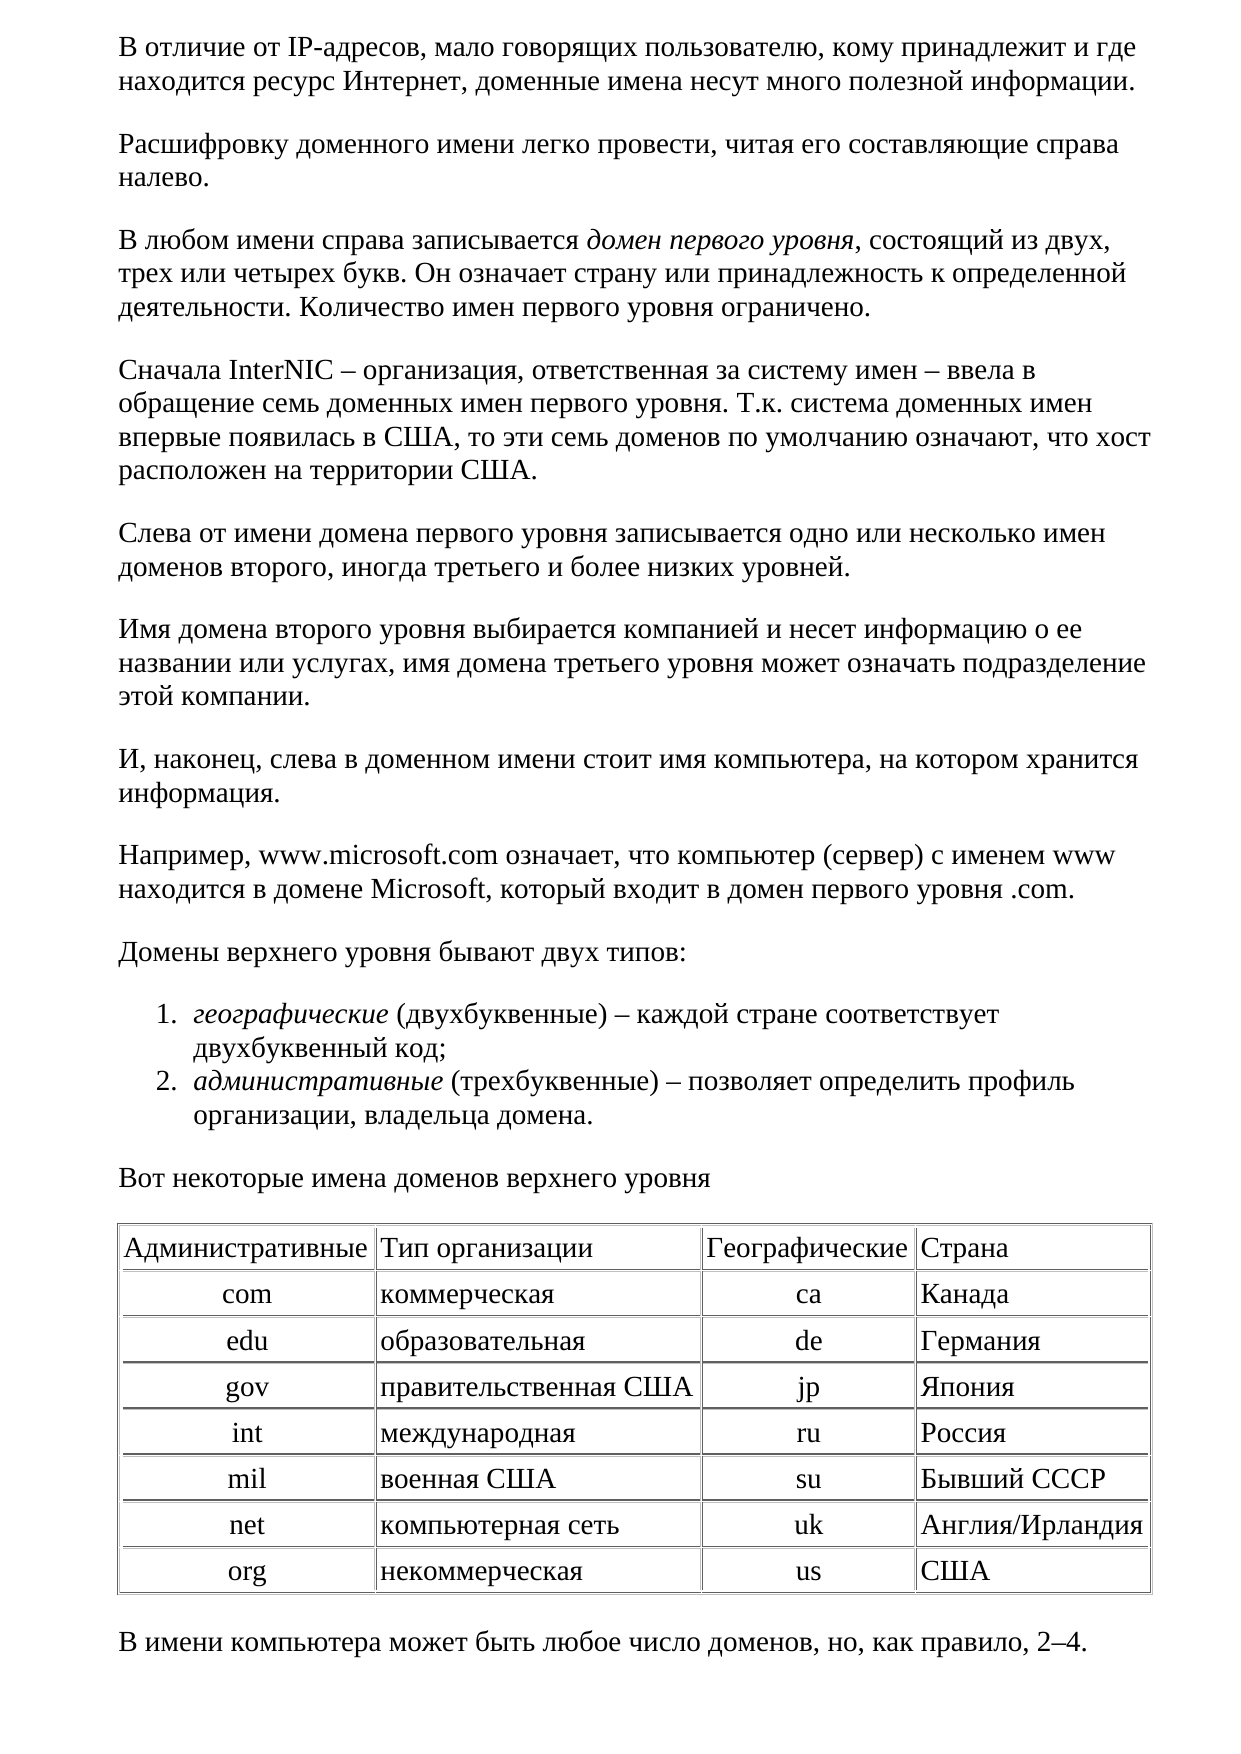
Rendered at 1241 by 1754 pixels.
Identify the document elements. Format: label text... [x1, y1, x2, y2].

table_header Административные [120, 1226, 376, 1269]
table_cell gov [120, 1361, 374, 1407]
table_cell com [119, 1269, 376, 1315]
table_cell международная [377, 1410, 700, 1453]
table_cell Бывший СССР [917, 1453, 1150, 1499]
table_cell net [120, 1499, 374, 1546]
table_cell Канада [916, 1269, 1151, 1315]
table_header Тип организации [376, 1226, 701, 1269]
table_cell правительственная США [377, 1364, 700, 1407]
table_cell su [703, 1457, 914, 1499]
text Слева от имени домена первого уровня записывается одно или несколько имен доменов второго, иногда третьего и более низких уровней. [118, 515, 1152, 582]
table_cell образовательная [377, 1318, 700, 1361]
table_cell некоммерческая [376, 1549, 701, 1592]
table_cell ru [703, 1410, 914, 1453]
table_cell edu [119, 1315, 376, 1361]
text В любом имени справа записывается домен первого уровня, состоящий из двух, трех или четырех букв. Он означает страну или принадлежность к определенной деятельности. Количество имен первого уровня ограничено. [118, 222, 1152, 323]
table_cell org [119, 1546, 376, 1592]
table_cell us [701, 1549, 916, 1592]
table_cell военная США [377, 1457, 700, 1499]
table_cell Англия/Ирландия [917, 1499, 1150, 1546]
text В отличие от IP-адресов, мало говорящих пользователю, кому принадлежит и где находится ресурс Интернет, доменные имена несут много полезной информации. [118, 29, 1152, 97]
table_cell Россия [917, 1407, 1150, 1453]
text Имя домена второго уровня выбирается компанией и несет информацию о ее названии или услугах, имя домена третьего уровня может означать подразделение этой компании. [118, 611, 1152, 712]
text Например, www.microsoft.com означает, что компьютер (сервер) с именем www находится в домене Microsoft, который входит в домен первого уровня .com. [118, 837, 1152, 904]
table_cell Германия [916, 1315, 1151, 1361]
list административные (трехбуквенные) – позволяет определить профиль организации, владельца домена. [156, 1063, 1152, 1131]
text Домены верхнего уровня бывают двух типов: [118, 934, 1152, 967]
text Вот некоторые имена доменов верхнего уровня [118, 1160, 1152, 1193]
text Сначала InterNIC – организация, ответственная за систему имен – ввела в обращение семь доменных имен первого уровня. Т.к. система доменных имен впервые появилась в США, то эти семь доменов по умолчанию означают, что хост расположен на территории США. [118, 352, 1152, 486]
table_cell int [120, 1407, 374, 1453]
table_cell компьютерная сеть [377, 1503, 700, 1546]
table_header Страна [916, 1226, 1150, 1269]
text И, наконец, слева в доменном имени стоит имя компьютера, на котором хранится информация. [118, 741, 1152, 808]
table_cell США [916, 1546, 1151, 1592]
table_cell mil [120, 1453, 374, 1499]
table_cell коммерческая [377, 1272, 700, 1315]
table_cell de [703, 1318, 914, 1361]
text В имени компьютера может быть любое число доменов, но, как правило, 2–4. [118, 1624, 1152, 1658]
table_header Географические [701, 1226, 916, 1269]
text Расшифровку доменного имени легко провести, читая его составляющие справа налево. [118, 126, 1152, 193]
table_cell jp [703, 1364, 914, 1407]
table_cell ca [703, 1272, 914, 1315]
table_cell uk [703, 1503, 914, 1546]
table_cell Япония [917, 1361, 1150, 1407]
list географические (двухбуквенные) – каждой стране соответствует двухбуквенный код; [156, 996, 1152, 1063]
